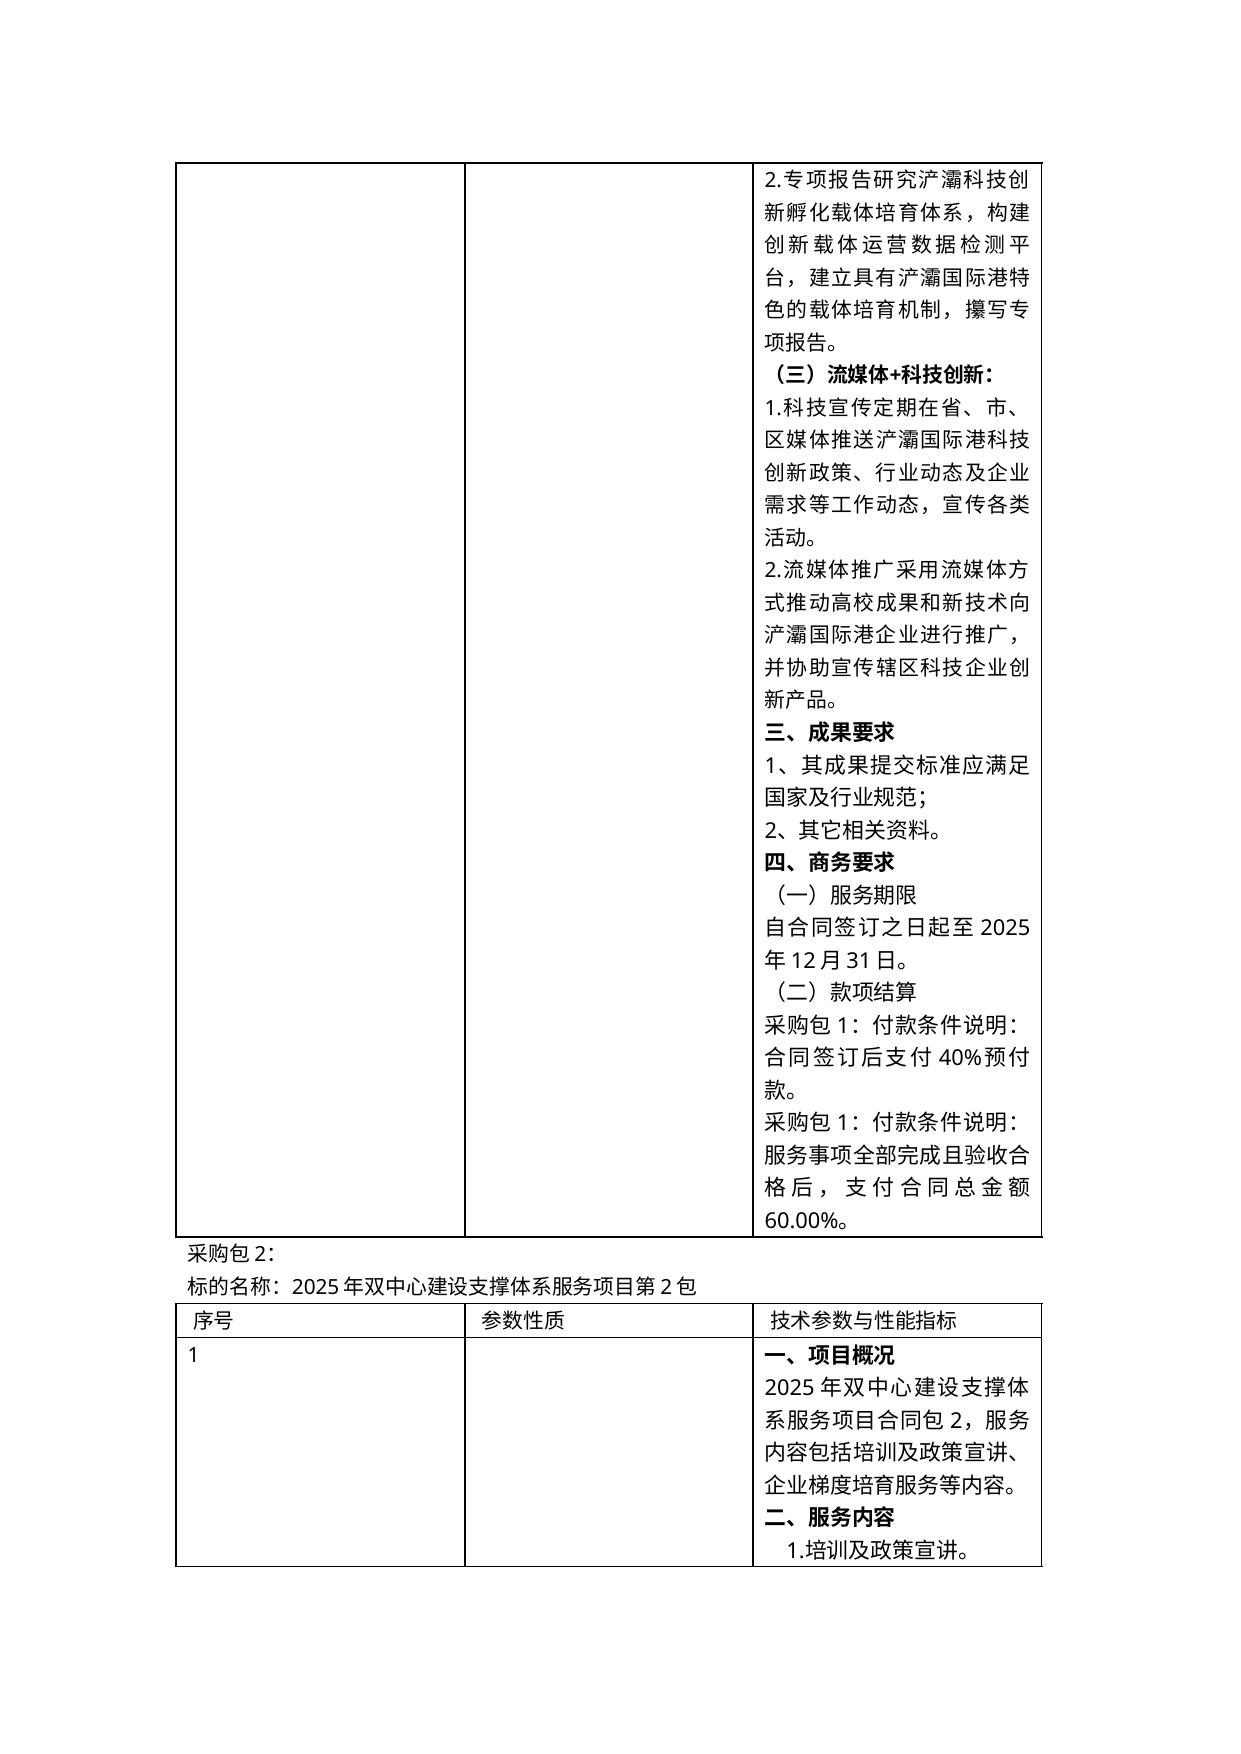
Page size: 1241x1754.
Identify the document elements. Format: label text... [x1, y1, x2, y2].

table_header 技术参数与性能指标 [754, 1304, 1041, 1337]
table_cell [466, 164, 752, 1236]
table_header 序号 [177, 1304, 464, 1337]
table_cell 1 [177, 164, 464, 1236]
text 采购包2： [187, 1238, 1053, 1270]
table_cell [754, 1338, 1041, 1566]
table_cell 1 [177, 1338, 464, 1566]
text 标的名称：2025年双中心建设支撑体系服务项目第2包 [187, 1270, 1053, 1303]
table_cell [754, 164, 1041, 1236]
table_cell [466, 1338, 752, 1566]
table_header 参数性质 [466, 1304, 752, 1337]
